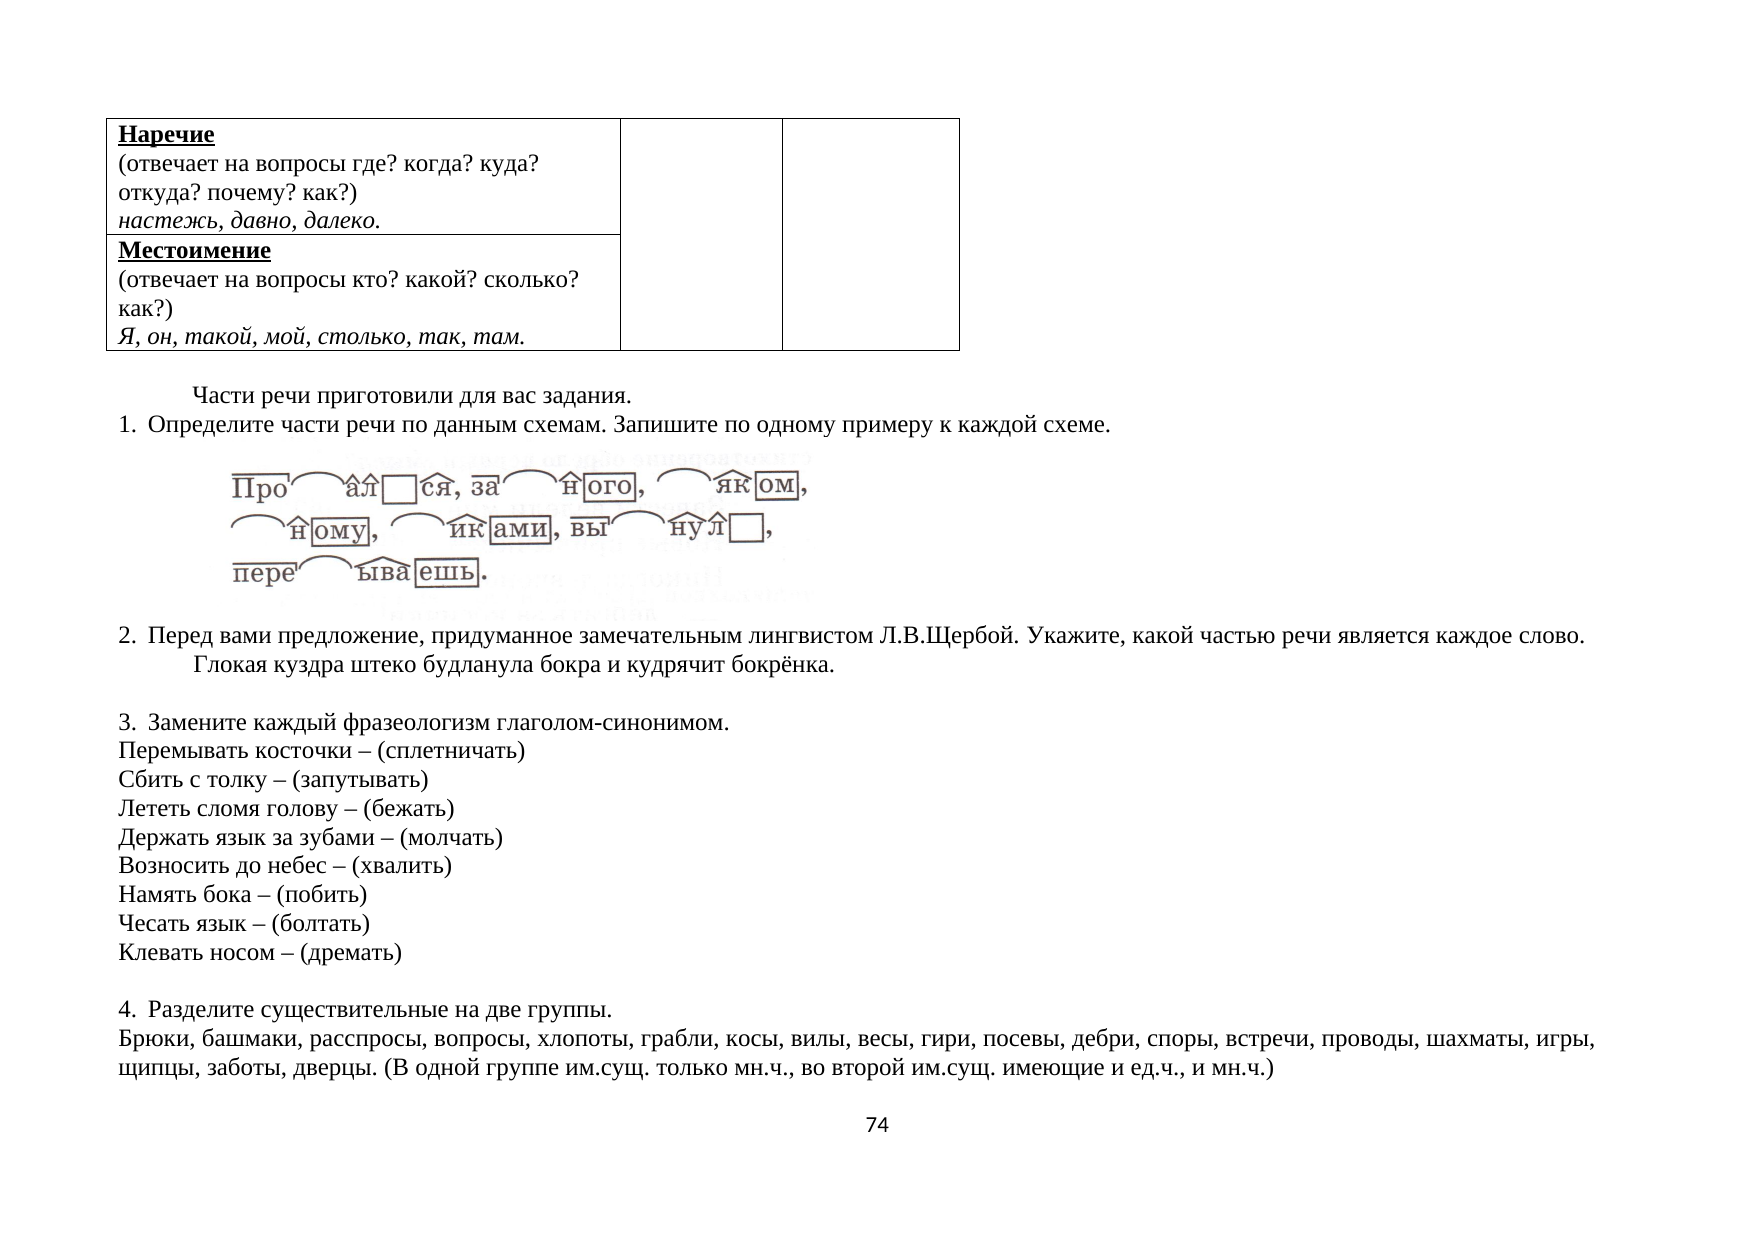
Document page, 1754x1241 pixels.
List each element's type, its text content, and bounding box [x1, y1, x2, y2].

text Глокая куздра штеко будланула бокра и кудрячит бокрёнка. [193, 649, 1636, 678]
picture [193, 437, 848, 621]
text Клевать носом – (дремать) [118, 937, 1636, 965]
text Части речи приготовили для вас задания. [118, 380, 1636, 409]
text Намять бока – (побить) [118, 879, 1636, 908]
text Чесать язык – (болтать) [118, 908, 1636, 937]
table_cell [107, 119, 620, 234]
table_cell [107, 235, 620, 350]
text Сбить с толку – (запутывать) [118, 764, 1636, 793]
list Перед вами предложение, придуманное замечательным лингвистом Л.В.Щербой. Укажите, какой частью речи является каждое слово. [118, 620, 1636, 649]
list Определите части речи по данным схемам. Запишите по одному примеру к каждой схеме. [118, 409, 1636, 437]
text Возносить до небес – (хвалить) [118, 850, 1636, 879]
text Перемывать косточки – (сплетничать) [118, 735, 1636, 764]
text Лететь сломя голову – (бежать) [118, 793, 1636, 822]
list Разделите существительные на две группы. [118, 994, 1636, 1023]
list Замените каждый фразеологизм глаголом-синонимом. [118, 707, 1636, 735]
text Держать язык за зубами – (молчать) [118, 822, 1636, 850]
text Брюки, башмаки, расспросы, вопросы, хлопоты, грабли, косы, вилы, весы, гири, посевы, дебри, споры, встречи, проводы, шахматы, игры, щипцы, заботы, дверцы. (В одной группе им.сущ. только мн.ч., во второй им.сущ. имеющие и ед.ч., и мн.ч.) [118, 1023, 1636, 1080]
